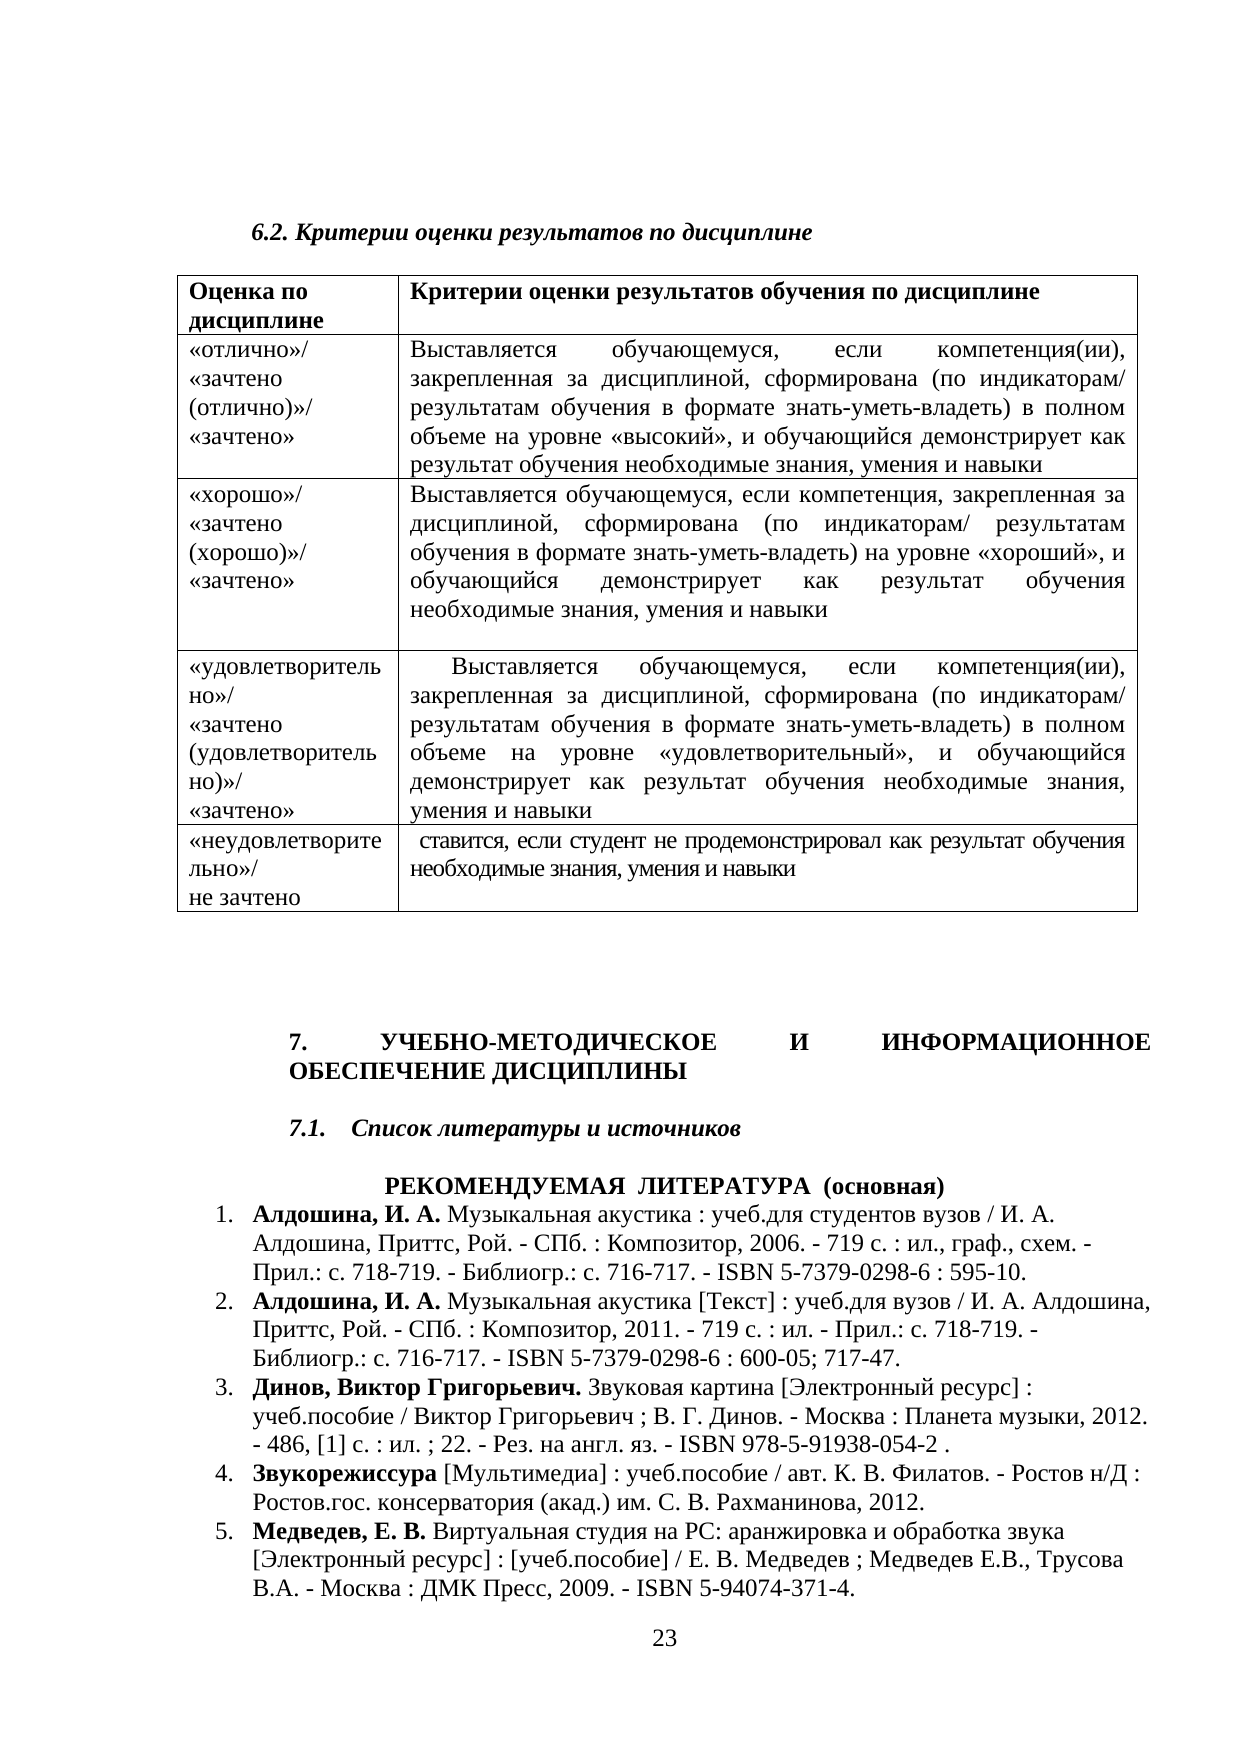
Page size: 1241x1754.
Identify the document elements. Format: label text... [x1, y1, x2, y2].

list Звукорежиссура [Мультимедиа] : учеб.пособие / авт. К. В. Филатов. - Ростов н/Д : Ростов.гос. консерватория (акад.) им. С. В. Рахманинова, 2012. [215, 1458, 1152, 1516]
list Динов, Виктор Григорьевич. Звуковая картина [Электронный ресурс] : учеб.пособие / Виктор Григорьевич ; В. Г. Динов. - Москва : Планета музыки, 2012. - 486, [1] с. : ил. ; 22. - Рез. на англ. яз. - ISBN 978-5-91938-054-2 . [215, 1372, 1152, 1458]
list Алдошина, И. А. Музыкальная акустика [Текст] : учеб.для вузов / И. А. Алдошина, Приттс, Рой. - СПб. : Композитор, 2011. - 719 с. : ил. - Прил.: с. 718-719. - Библиогр.: с. 716-717. - ISBN 5-7379-0298-6 : 600-05; 717-47. [215, 1286, 1152, 1372]
table_header Критерии оценки результатов обучения по дисциплине [399, 276, 1137, 333]
text 6.2. Критерии оценки результатов по дисциплине [177, 217, 1152, 246]
table_cell Выставляется обучающемуся, если компетенция(ии), закрепленная за дисциплиной, сформирована (по индикаторам/ результатам обучения в формате знать-уметь-владеть) в полном объеме на уровне «высокий», и обучающийся демонстрирует как результат обучения необходимые знания, умения и навыки [399, 335, 1137, 478]
list 7. УЧЕБНО-МЕТОДИЧЕСКОЕ И ИНФОРМАЦИОННОЕ ОБЕСПЕЧЕНИЕ ДИСЦИПЛИНЫ [288, 1027, 1152, 1084]
table_cell «удовлетворительно»/ «зачтено (удовлетворительно)»/ «зачтено» [178, 651, 398, 824]
table_header Оценка по дисциплине [178, 276, 398, 333]
table_cell Выставляется обучающемуся, если компетенция(ии), закрепленная за дисциплиной, сформирована (по индикаторам/ результатам обучения в формате знать-уметь-владеть) в полном объеме на уровне «удовлетворительный», и обучающийся демонстрирует как результат обучения необходимые знания, умения и навыки [399, 651, 1137, 824]
list Алдошина, И. А. Музыкальная акустика : учеб.для студентов вузов / И. А. Алдошина, Приттс, Рой. - СПб. : Композитор, 2006. - 719 с. : ил., граф., схем. - Прил.: с. 718-719. - Библиогр.: с. 716-717. - ISBN 5-7379-0298-6 : 595-10. [215, 1199, 1152, 1286]
table_cell «отлично»/ «зачтено (отлично)»/ «зачтено» [178, 335, 398, 478]
table_cell «хорошо»/ «зачтено (хорошо)»/ «зачтено» [178, 479, 398, 650]
table_cell «неудовлетворительно»/ не зачтено [178, 825, 398, 911]
list Медведев, Е. В. Виртуальная студия на РС: аранжировка и обработка звука [Электронный ресурс] : [учеб.пособие] / Е. В. Медведев ; Медведев Е.В., Трусова В.А. - Москва : ДМК Пресс, 2009. - ISBN 5-94074-371-4. [215, 1516, 1152, 1602]
text РЕКОМЕНДУЕМАЯ ЛИТЕРАТУРА (основная) [177, 1171, 1152, 1199]
table_cell Выставляется обучающемуся, если компетенция, закрепленная за дисциплиной, сформирована (по индикаторам/ результатам обучения в формате знать-уметь-владеть) на уровне «хороший», и обучающийся демонстрирует как результат обучения необходимые знания, умения и навыки [399, 479, 1137, 650]
table_cell ставится, если студент не продемонстрировал как результат обучения необходимые знания, умения и навыки [399, 825, 1137, 911]
list 7.1. Список литературы и источников [288, 1113, 1152, 1142]
